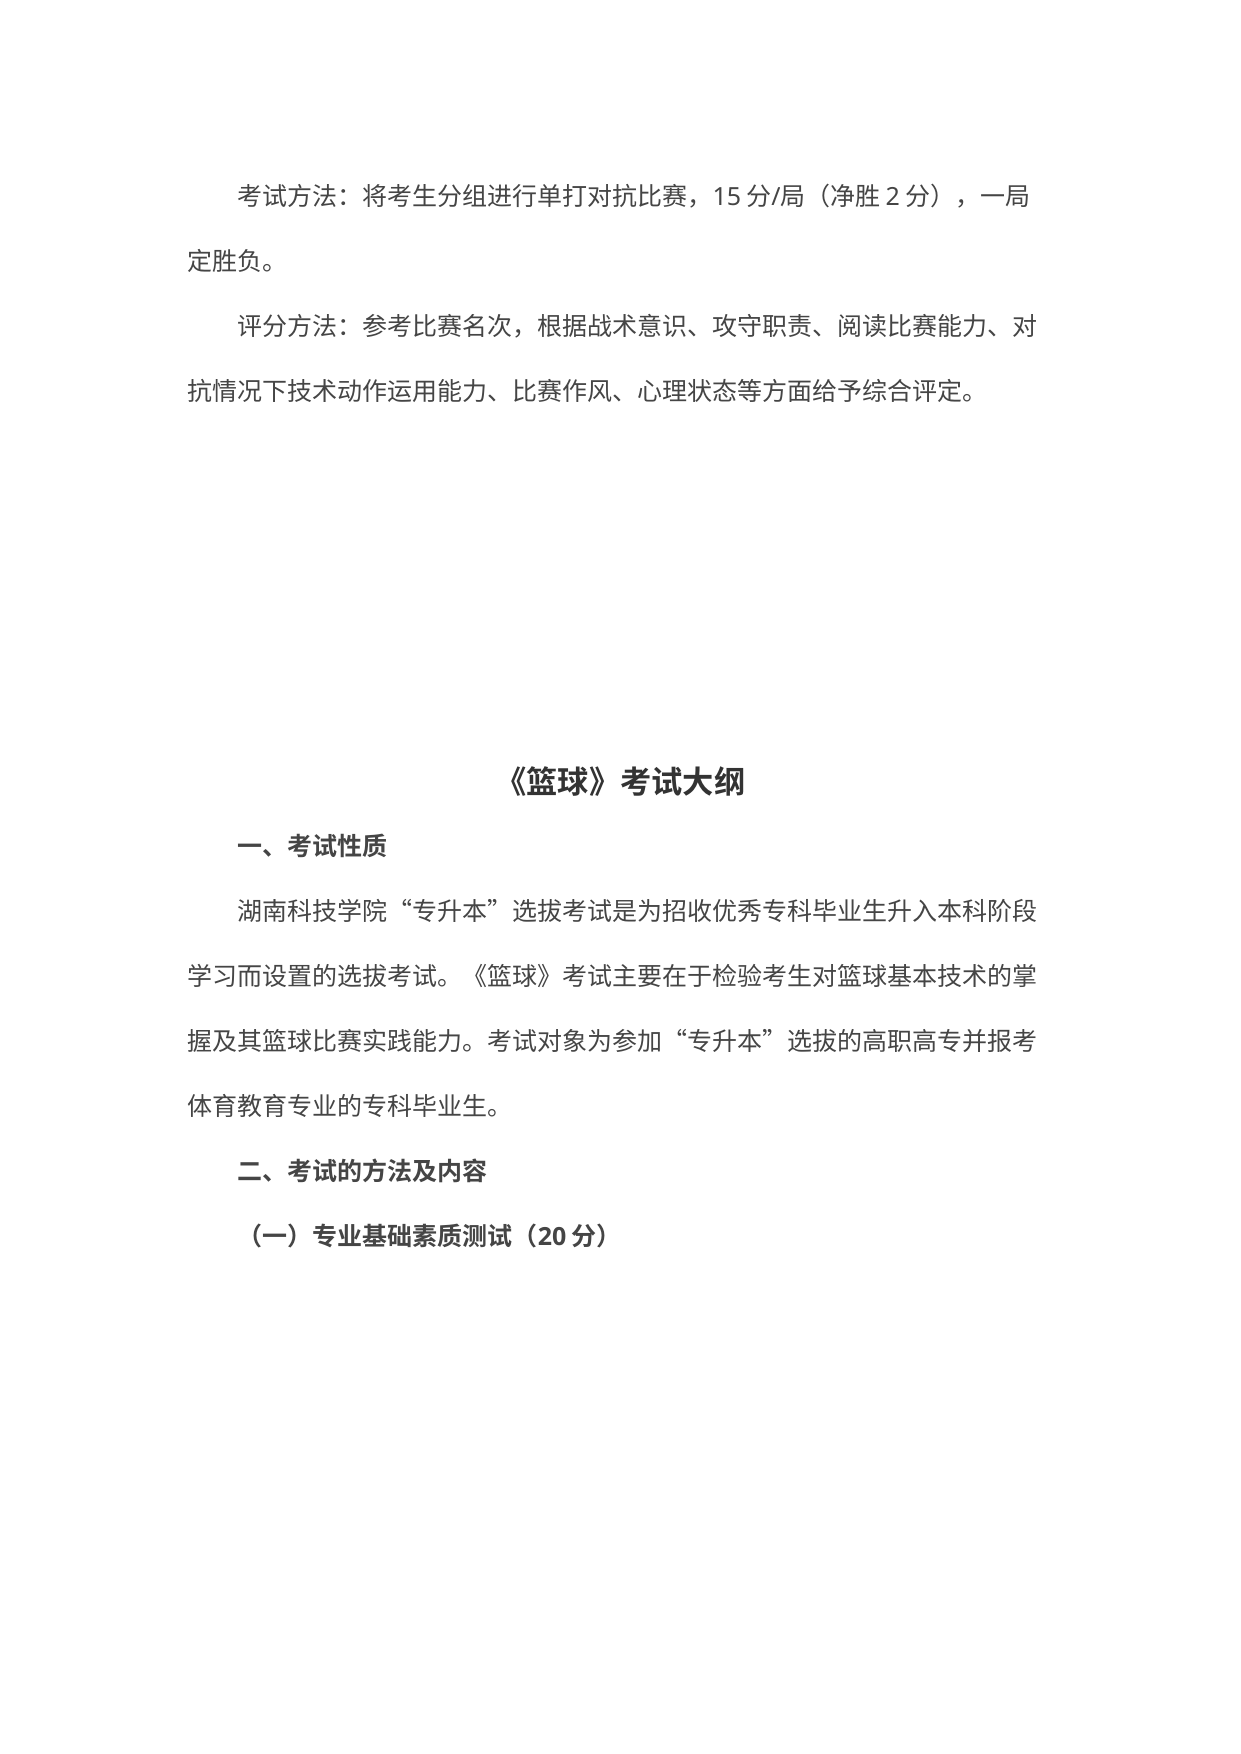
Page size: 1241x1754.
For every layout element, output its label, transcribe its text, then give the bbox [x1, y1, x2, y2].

text 评分方法：参考比赛名次，根据战术意识、攻守职责、阅读比赛能力、对抗情况下技术动作运用能力、比赛作风、心理状态等方面给予综合评定。 [187, 292, 1053, 422]
text （一）专业基础素质测试（20分） [187, 1202, 1053, 1267]
text 一、考试性质 [187, 812, 1053, 877]
text 二、考试的方法及内容 [187, 1137, 1053, 1202]
text 考试方法：将考生分组进行单打对抗比赛，15分/局（净胜2分），一局定胜负。 [187, 162, 1053, 292]
text 《篮球》考试大纲 [187, 747, 1053, 812]
text 湖南科技学院“专升本”选拔考试是为招收优秀专科毕业生升入本科阶段学习而设置的选拔考试。《篮球》考试主要在于检验考生对篮球基本技术的掌握及其篮球比赛实践能力。考试对象为参加“专升本”选拔的高职高专并报考体育教育专业的专科毕业生。 [187, 877, 1053, 1137]
